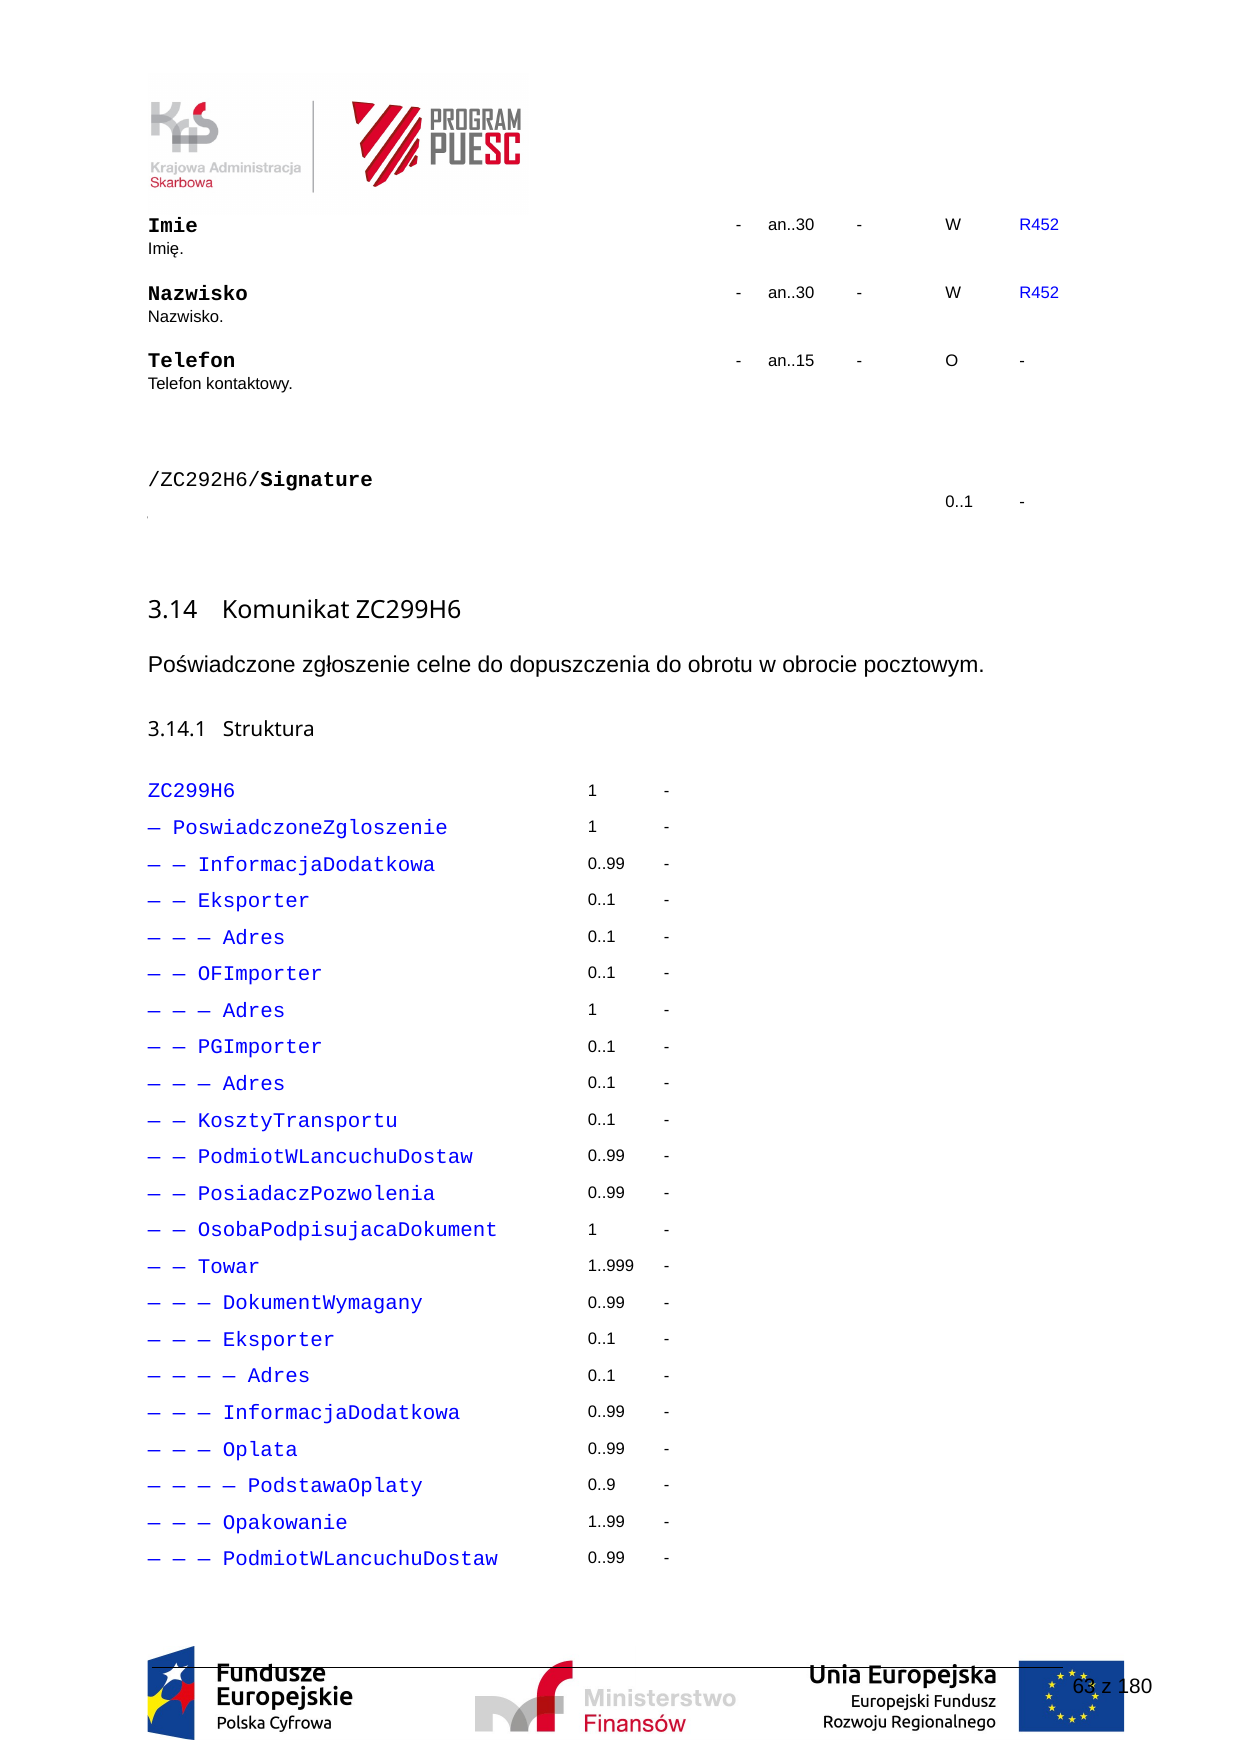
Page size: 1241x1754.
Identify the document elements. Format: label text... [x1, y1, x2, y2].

picture [147, 73, 529, 215]
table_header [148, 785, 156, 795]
subtitle Komunikat ZC299H6 [148, 592, 1122, 626]
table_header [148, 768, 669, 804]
subtitle Struktura [148, 714, 1122, 743]
text /ZC292H6/Signature [148, 469, 1122, 492]
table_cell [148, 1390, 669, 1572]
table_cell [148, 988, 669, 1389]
picture [147, 1646, 1125, 1740]
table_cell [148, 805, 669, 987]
text Poświadczone zgłoszenie celne do dopuszczenia do obrotu w obrocie pocztowym. [148, 651, 1122, 677]
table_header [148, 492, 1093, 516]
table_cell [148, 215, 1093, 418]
